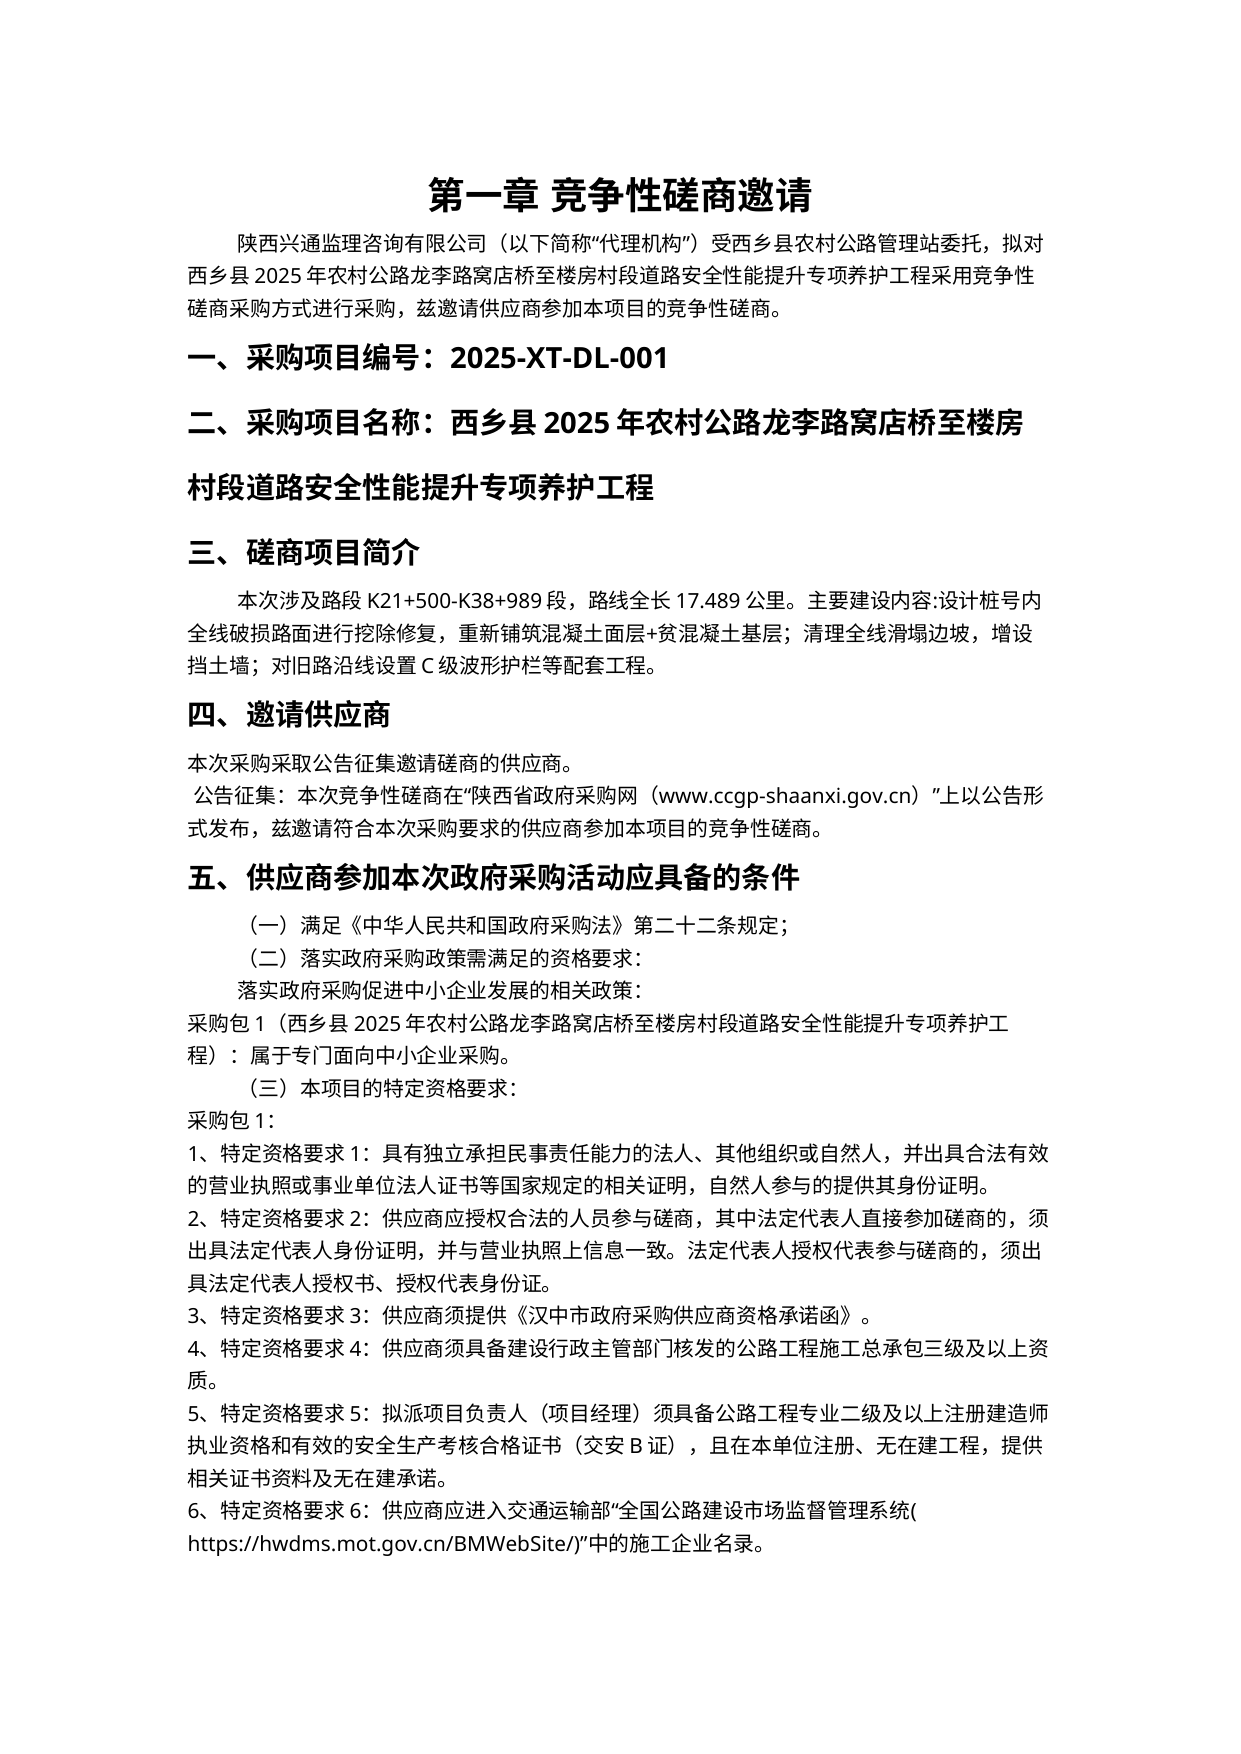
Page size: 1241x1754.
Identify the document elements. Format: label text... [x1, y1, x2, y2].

text （一）满足《中华人民共和国政府采购法》第二十二条规定； [187, 909, 1053, 942]
text 2、特定资格要求2：供应商应授权合法的人员参与磋商，其中法定代表人直接参加磋商的，须出具法定代表人身份证明，并与营业执照上信息一致。法定代表人授权代表参与磋商的，须出具法定代表人授权书、授权代表身份证。 [187, 1202, 1053, 1299]
text （三）本项目的特定资格要求： [187, 1072, 1053, 1104]
text 五、供应商参加本次政府采购活动应具备的条件 [187, 844, 1053, 909]
text 6、特定资格要求6：供应商应进入交通运输部“全国公路建设市场监督管理系统( https://hwdms.mot.gov.cn/BMWebSite/)”中的施工企业名录。 [187, 1494, 1053, 1559]
text 1、特定资格要求1：具有独立承担民事责任能力的法人、其他组织或自然人，并出具合法有效的营业执照或事业单位法人证书等国家规定的相关证明，自然人参与的提供其身份证明。 [187, 1137, 1053, 1202]
text （二）落实政府采购政策需满足的资格要求： [187, 942, 1053, 974]
text 落实政府采购促进中小企业发展的相关政策： [187, 974, 1053, 1007]
text 一、采购项目编号：2025-XT-DL-001 [187, 324, 1053, 389]
text 陕西兴通监理咨询有限公司（以下简称“代理机构”）受西乡县农村公路管理站委托，拟对西乡县2025年农村公路龙李路窝店桥至楼房村段道路安全性能提升专项养护工程采用竞争性磋商采购方式进行采购，兹邀请供应商参加本项目的竞争性磋商。 [187, 227, 1053, 324]
text 第一章 竞争性磋商邀请 [187, 162, 1053, 227]
text 5、特定资格要求5：拟派项目负责人（项目经理）须具备公路工程专业二级及以上注册建造师执业资格和有效的安全生产考核合格证书（交安B证），且在本单位注册、无在建工程，提供相关证书资料及无在建承诺。 [187, 1397, 1053, 1494]
text 4、特定资格要求4：供应商须具备建设行政主管部门核发的公路工程施工总承包三级及以上资质。 [187, 1332, 1053, 1397]
text 三、磋商项目简介 [187, 519, 1053, 584]
text 公告征集：本次竞争性磋商在“陕西省政府采购网（www.ccgp-shaanxi.gov.cn）”上以公告形式发布，兹邀请符合本次采购要求的供应商参加本项目的竞争性磋商。 [187, 779, 1053, 844]
text 采购包1： [187, 1104, 1053, 1137]
text 二、采购项目名称：西乡县2025年农村公路龙李路窝店桥至楼房村段道路安全性能提升专项养护工程 [187, 389, 1053, 519]
text 四、邀请供应商 [187, 682, 1053, 747]
text 3、特定资格要求3：供应商须提供《汉中市政府采购供应商资格承诺函》。 [187, 1299, 1053, 1332]
text 本次涉及路段K21+500-K38+989段，路线全长17.489公里。主要建设内容:设计桩号内全线破损路面进行挖除修复，重新铺筑混凝土面层+贫混凝土基层；清理全线滑塌边坡，增设挡土墙；对旧路沿线设置C级波形护栏等配套工程。 [187, 584, 1053, 682]
text 采购包1（西乡县2025年农村公路龙李路窝店桥至楼房村段道路安全性能提升专项养护工程）：属于专门面向中小企业采购。 [187, 1007, 1053, 1072]
text 本次采购采取公告征集邀请磋商的供应商。 [187, 747, 1053, 779]
